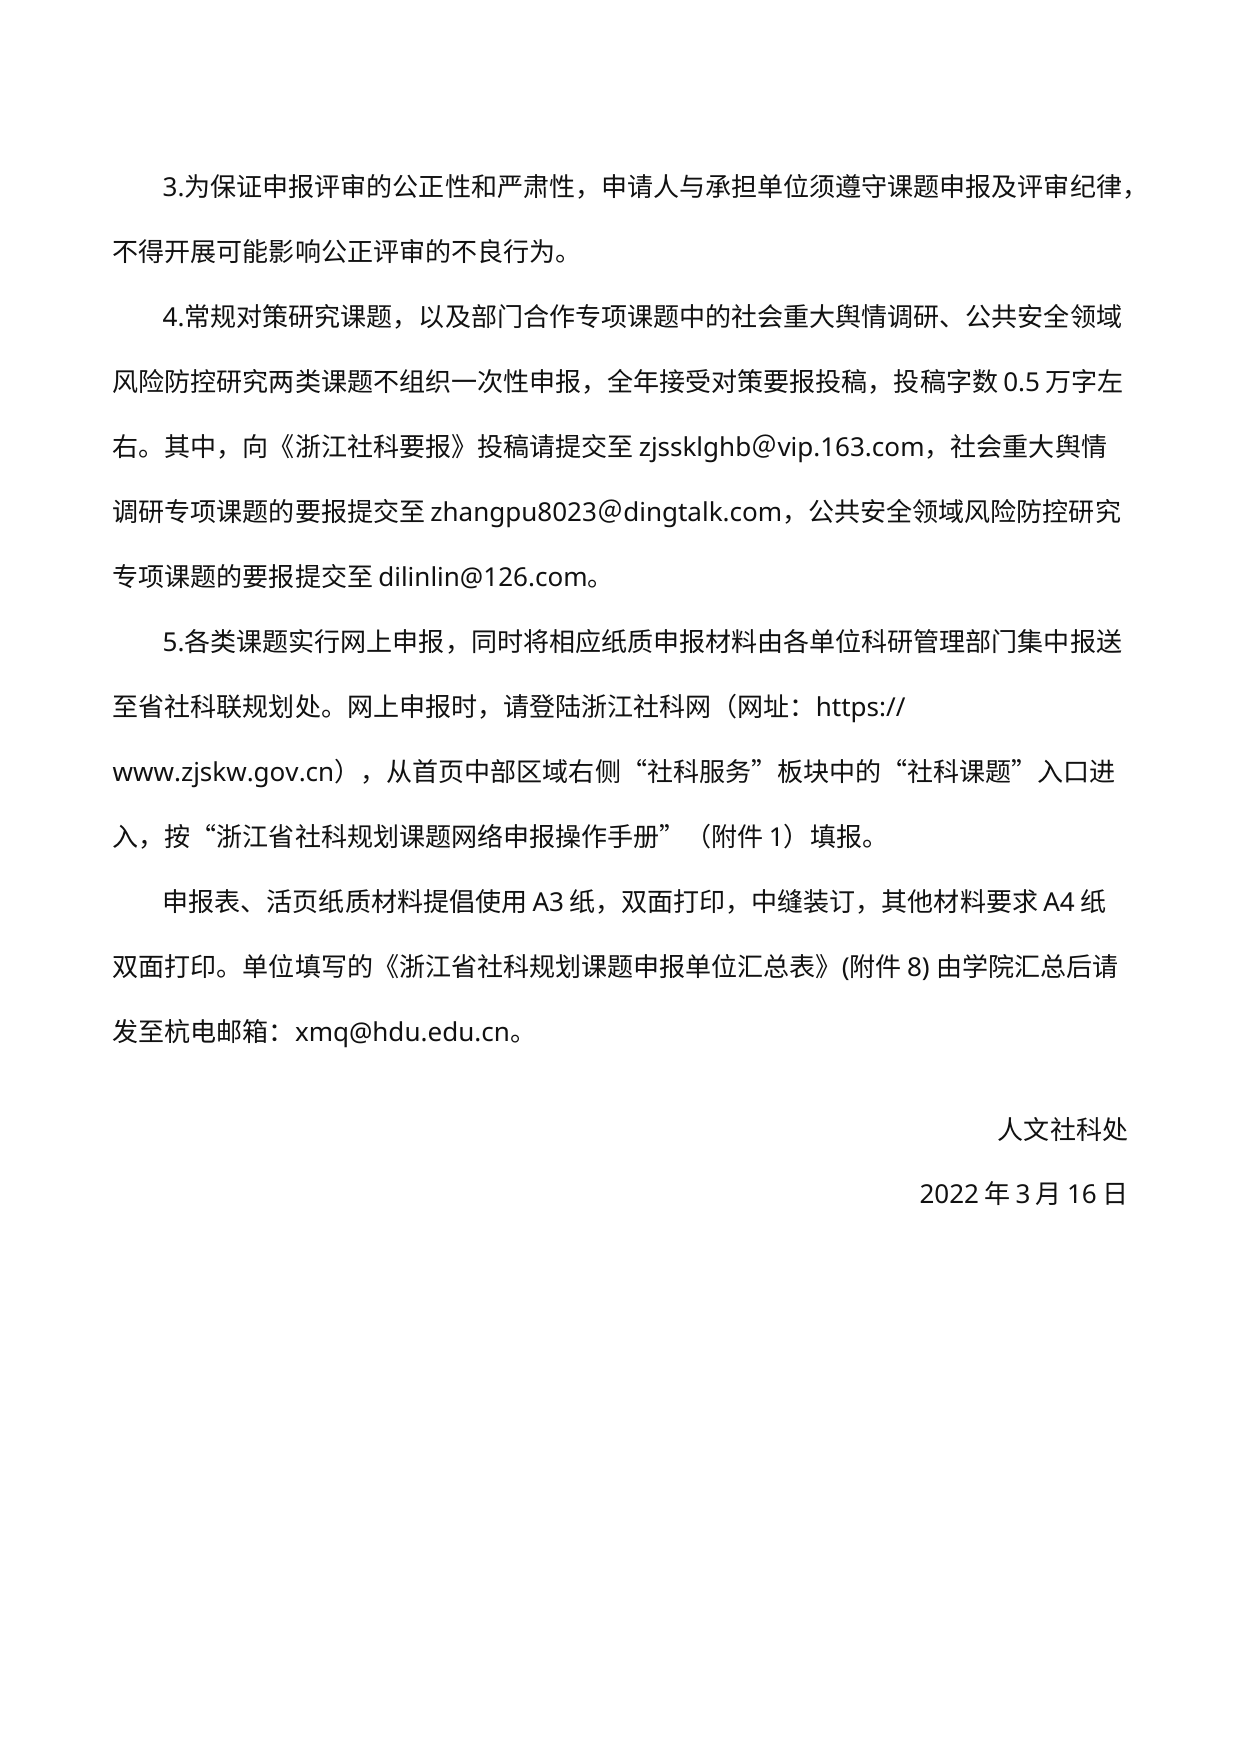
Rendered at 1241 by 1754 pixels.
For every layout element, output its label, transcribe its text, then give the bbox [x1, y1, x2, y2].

text 2022年3月16日 [112, 1160, 1128, 1225]
text 4.常规对策研究课题，以及部门合作专项课题中的社会重大舆情调研、公共安全领域风险防控研究两类课题不组织一次性申报，全年接受对策要报投稿，投稿字数0.5万字左右。其中，向《浙江社科要报》投稿请提交至zjssklghb＠vip.163.com，社会重大舆情调研专项课题的要报提交至zhangpu8023＠dingtalk.com，公共安全领域风险防控研究专项课题的要报提交至dilinlin@126.com。 [112, 283, 1128, 608]
text 申报表、活页纸质材料提倡使用A3纸，双面打印，中缝装订，其他材料要求A4纸双面打印。单位填写的《浙江省社科规划课题申报单位汇总表》(附件8) 由学院汇总后请发至杭电邮箱：xmq@hdu.edu.cn。 [112, 868, 1128, 1063]
text 人文社科处 [112, 1095, 1128, 1160]
text 3.为保证申报评审的公正性和严肃性，申请人与承担单位须遵守课题申报及评审纪律，不得开展可能影响公正评审的不良行为。 [112, 153, 1128, 283]
text 5.各类课题实行网上申报，同时将相应纸质申报材料由各单位科研管理部门集中报送至省社科联规划处。网上申报时，请登陆浙江社科网（网址：https://www.zjskw.gov.cn），从首页中部区域右侧“社科服务”板块中的“社科课题”入口进入，按“浙江省社科规划课题网络申报操作手册”（附件1）填报。 [112, 608, 1128, 868]
